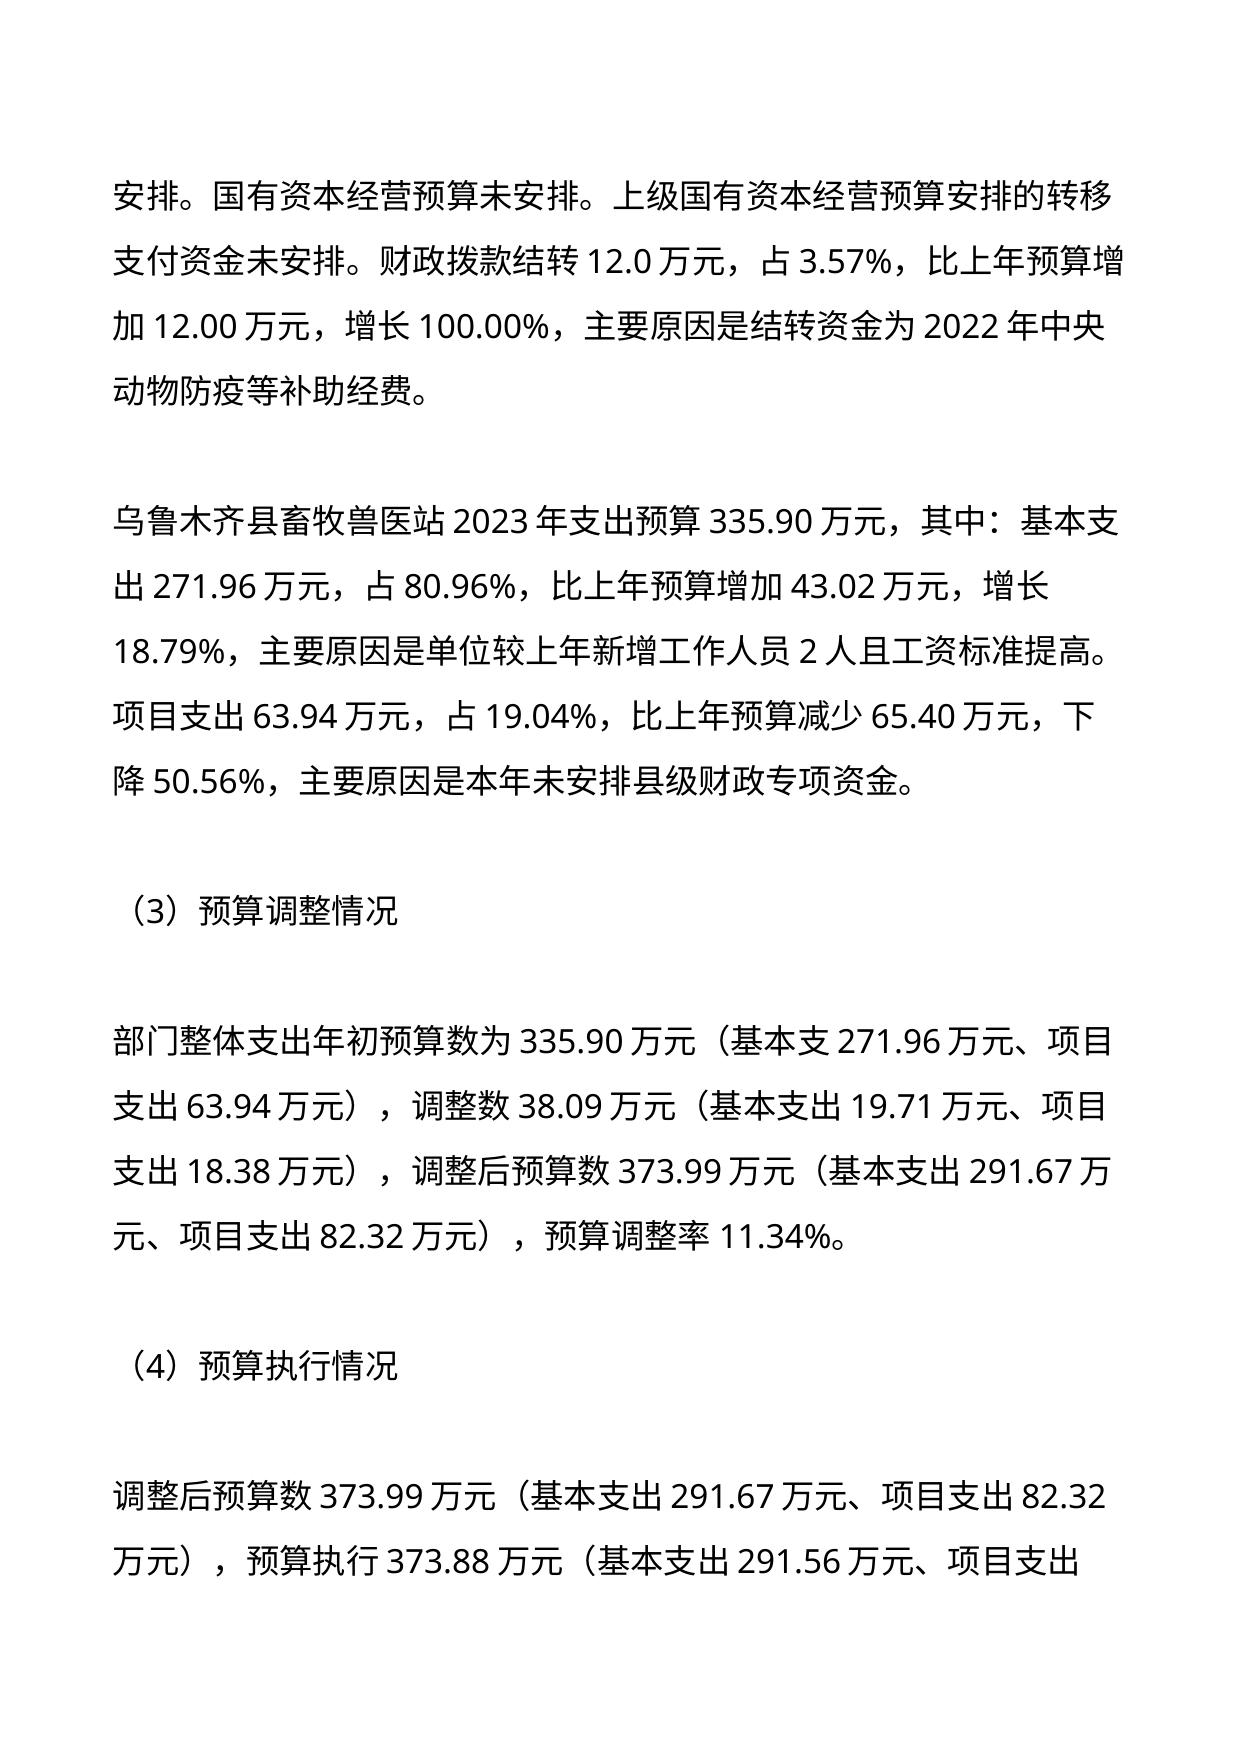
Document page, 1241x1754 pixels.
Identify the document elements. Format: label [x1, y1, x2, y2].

text [112, 162, 1128, 1592]
